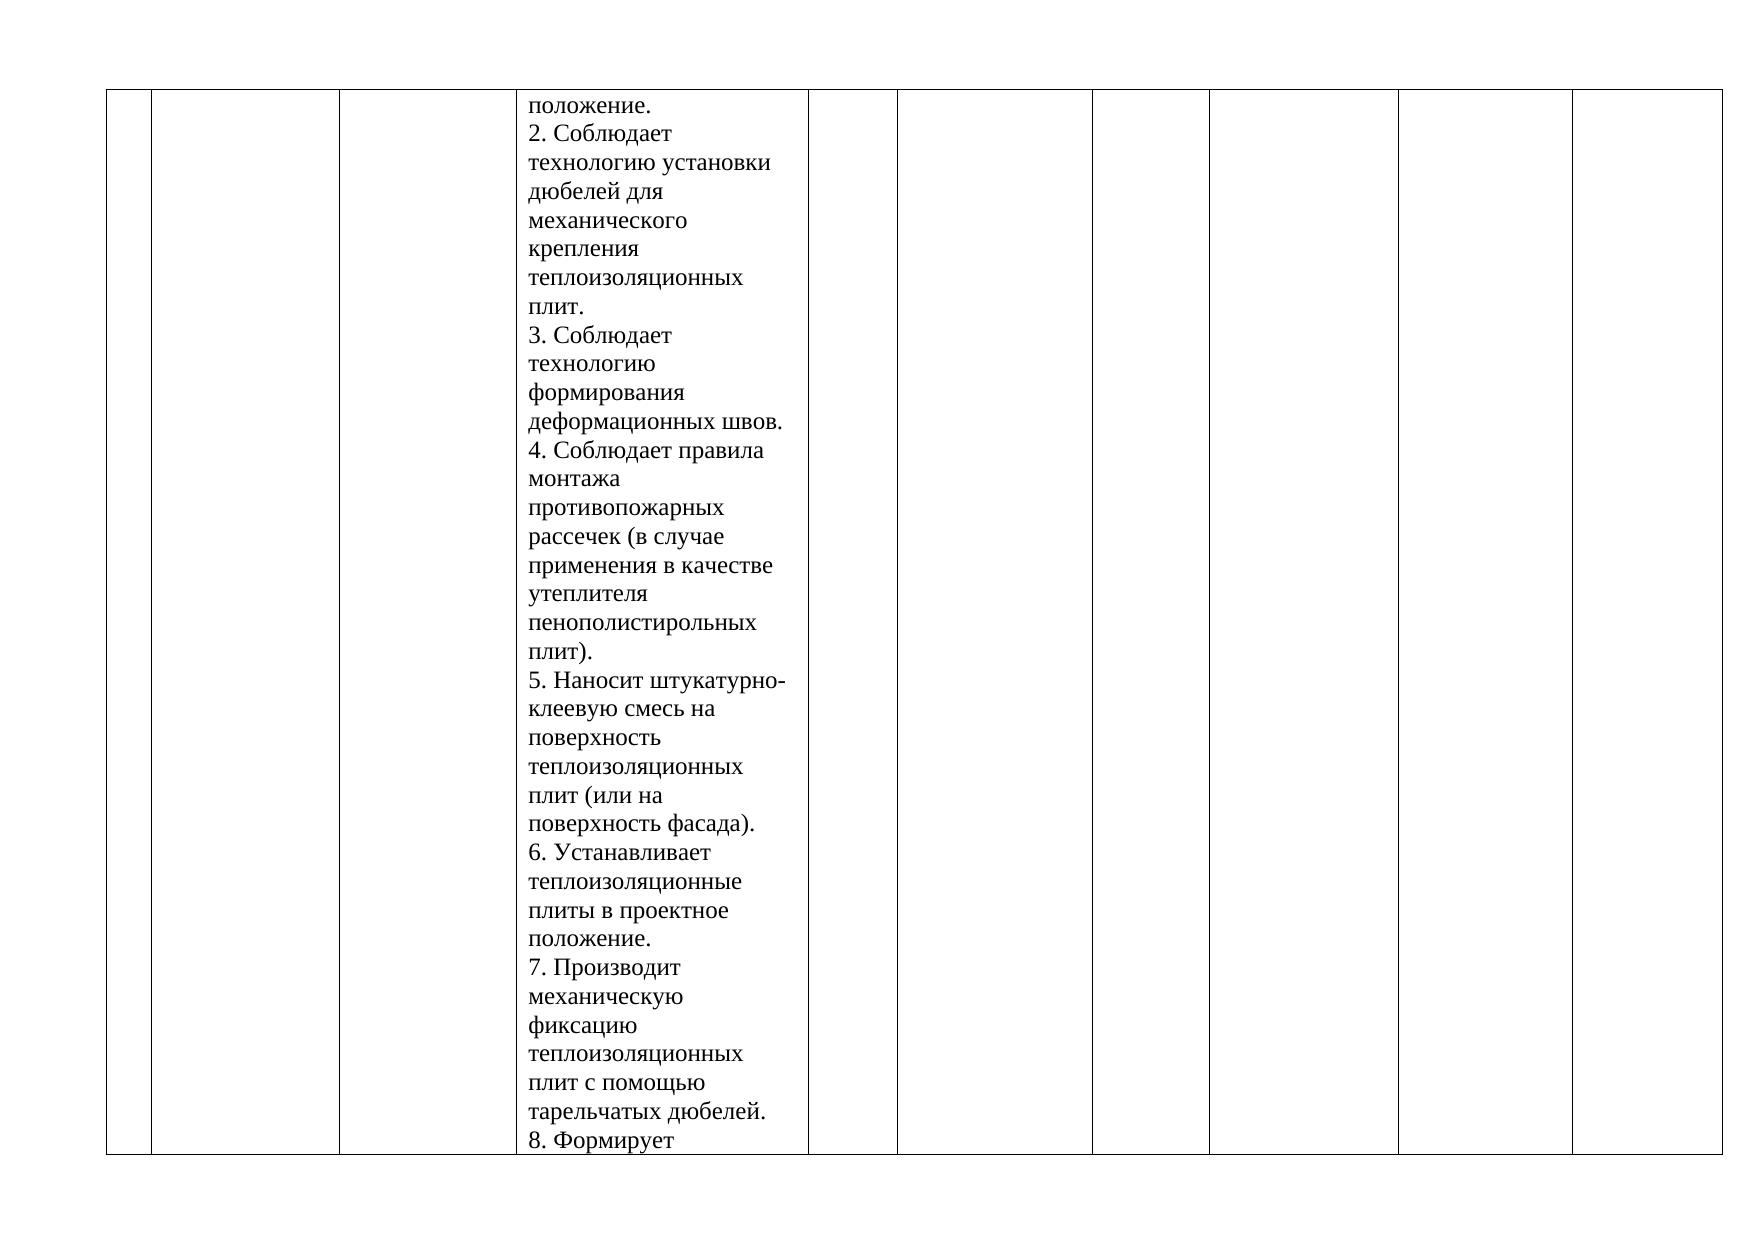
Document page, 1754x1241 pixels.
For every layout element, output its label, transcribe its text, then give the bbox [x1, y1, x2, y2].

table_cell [1573, 90, 1722, 1153]
table_cell [898, 90, 1092, 1153]
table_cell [152, 90, 339, 1153]
table_cell [1093, 90, 1209, 1153]
table_cell [1210, 90, 1398, 1153]
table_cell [517, 90, 808, 1153]
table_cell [1399, 90, 1572, 1153]
table_cell 4 [107, 90, 151, 1153]
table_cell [340, 90, 516, 1153]
table_cell 6 [809, 90, 897, 1153]
